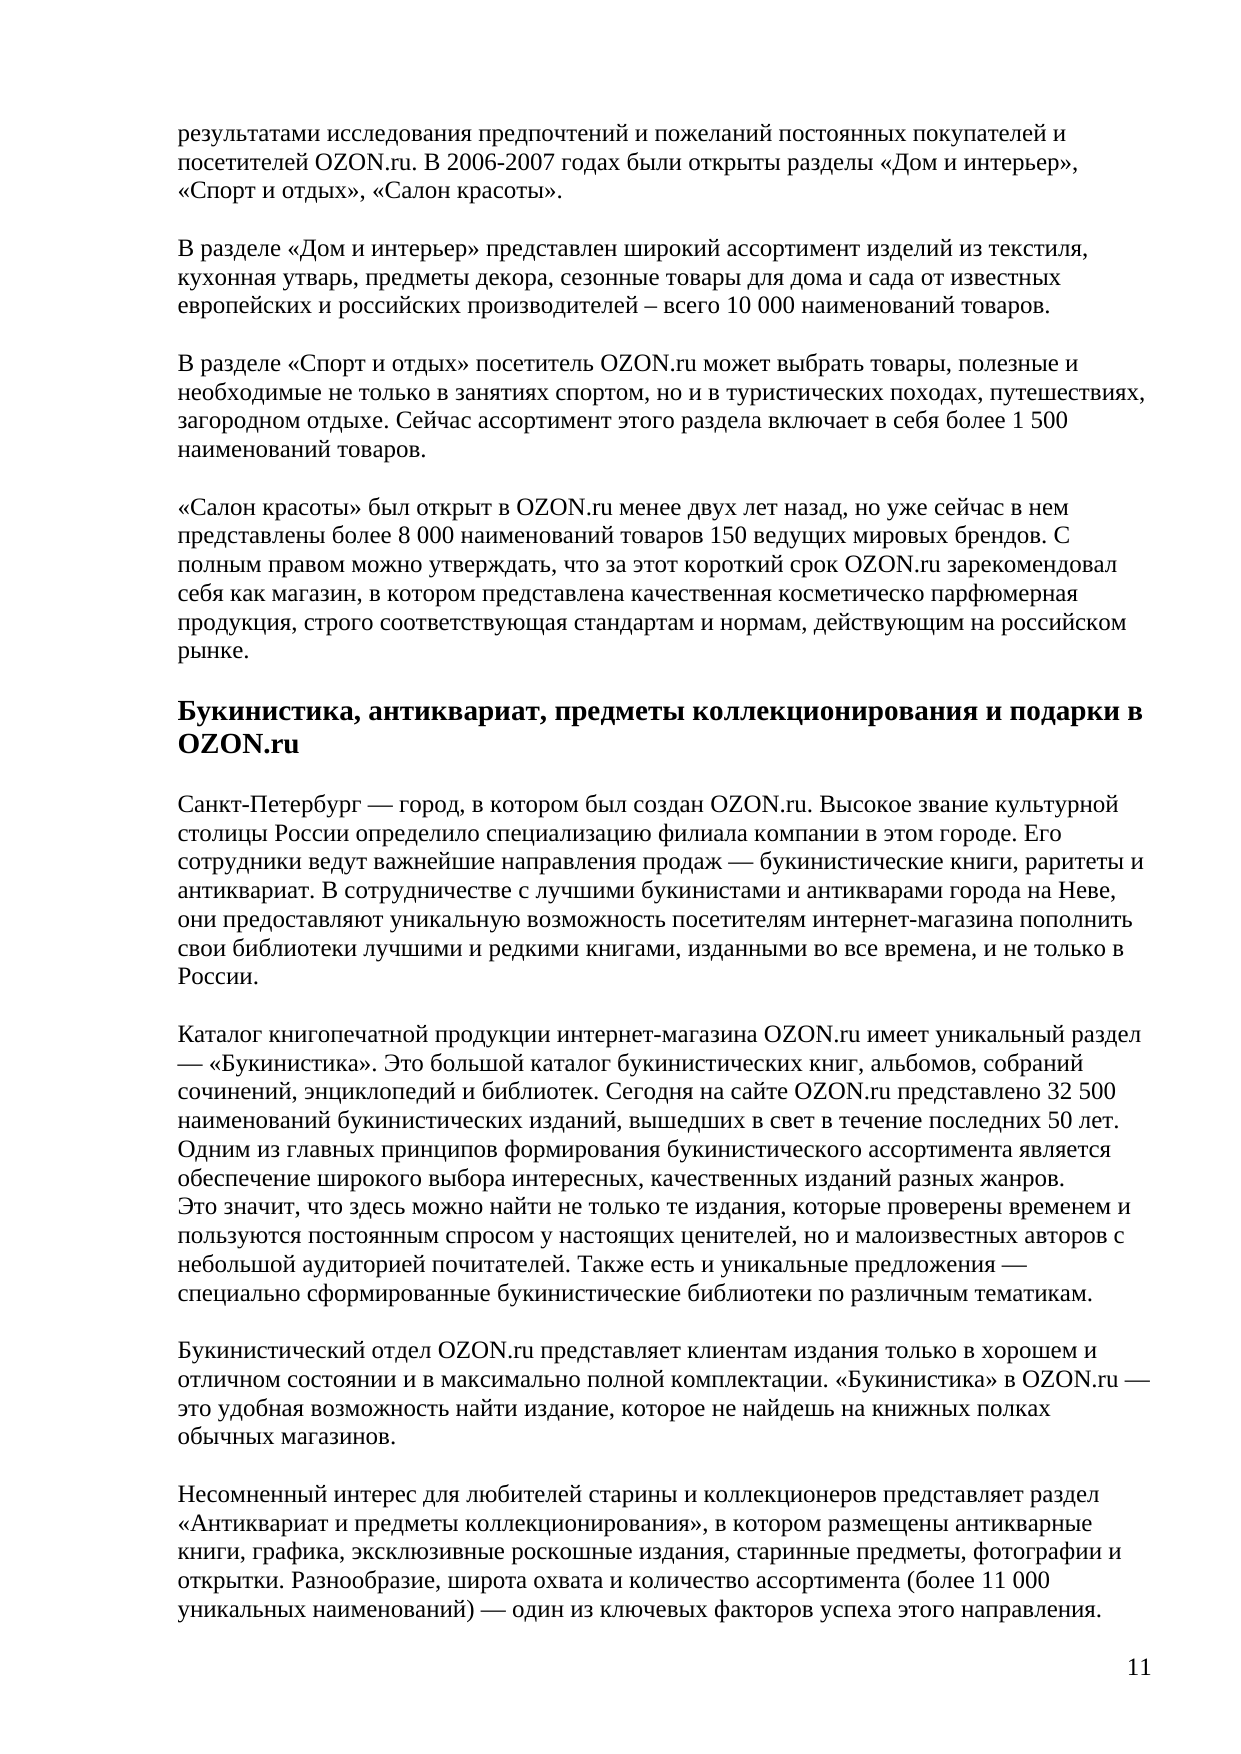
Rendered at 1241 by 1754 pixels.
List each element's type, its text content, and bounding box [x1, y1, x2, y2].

text Несомненный интерес для любителей старины и коллекционеров представляет раздел «Антиквариат и предметы коллекционирования», в котором размещены антикварные книги, графика, эксклюзивные роскошные издания, старинные предметы, фотографии и открытки. Разнообразие, широта охвата и количество ассортимента (более 11 000 уникальных наименований) — один из ключевых факторов успеха этого направления. [177, 1479, 1152, 1623]
text В разделе «Спорт и отдых» посетитель OZON.ru может выбрать товары, полезные и необходимые не только в занятиях спортом, но и в туристических походах, путешествиях, загородном отдыхе. Сейчас ассортимент этого раздела включает в себя более 1 500 наименований товаров. [177, 348, 1152, 463]
subtitle Букинистика, антиквариат, предметы коллекционирования и подарки в OZON.ru [177, 693, 1152, 760]
text Букинистический отдел OZON.ru представляет клиентам издания только в хорошем и отличном состоянии и в максимально полной комплектации. «Букинистика» в OZON.ru — это удобная возможность найти издание, которое не найдешь на книжных полках обычных магазинов. [177, 1335, 1152, 1450]
text Каталог книгопечатной продукции интернет-магазина OZON.ru имеет уникальный раздел — «Букинистика». Это большой каталог букинистических книг, альбомов, собраний сочинений, энциклопедий и библиотек. Сегодня на сайте OZON.ru представлено 32 500 наименований букинистических изданий, вышедших в свет в течение последних 50 лет. [177, 1019, 1152, 1134]
text «Салон красоты» был открыт в OZON.ru менее двух лет назад, но уже сейчас в нем представлены более 8 000 наименований товаров 150 ведущих мировых брендов. С полным правом можно утверждать, что за этот короткий срок OZON.ru зарекомендовал себя как магазин, в котором представлена качественная косметическо парфюмерная продукция, строго соответствующая стандартам и нормам, действующим на российском рынке. [177, 492, 1152, 664]
text В разделе «Дом и интерьер» представлен широкий ассортимент изделий из текстиля, кухонная утварь, предметы декора, сезонные товары для дома и сада от известных европейских и российских производителей – всего 10 000 наименований товаров. [177, 233, 1152, 319]
text Это значит, что здесь можно найти не только те издания, которые проверены временем и пользуются постоянным спросом у настоящих ценителей, но и малоизвестных авторов с небольшой аудиторией почитателей. Также есть и уникальные предложения — специально сформированные букинистические библиотеки по различным тематикам. [177, 1191, 1152, 1306]
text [177, 118, 1152, 204]
text Санкт-Петербург — город, в котором был создан OZON.ru. Высокое звание культурной столицы России определило специализацию филиала компании в этом городе. Его сотрудники ведут важнейшие направления продаж — букинистические книги, раритеты и антиквариат. В сотрудничестве с лучшими букинистами и антикварами города на Неве, они предоставляют уникальную возможность посетителям интернет-магазина пополнить свои библиотеки лучшими и редкими книгами, изданными во все времена, и не только в России. [177, 789, 1152, 990]
text Одним из главных принципов формирования букинистического ассортимента является обеспечение широкого выбора интересных, качественных изданий разных жанров. [177, 1134, 1152, 1191]
